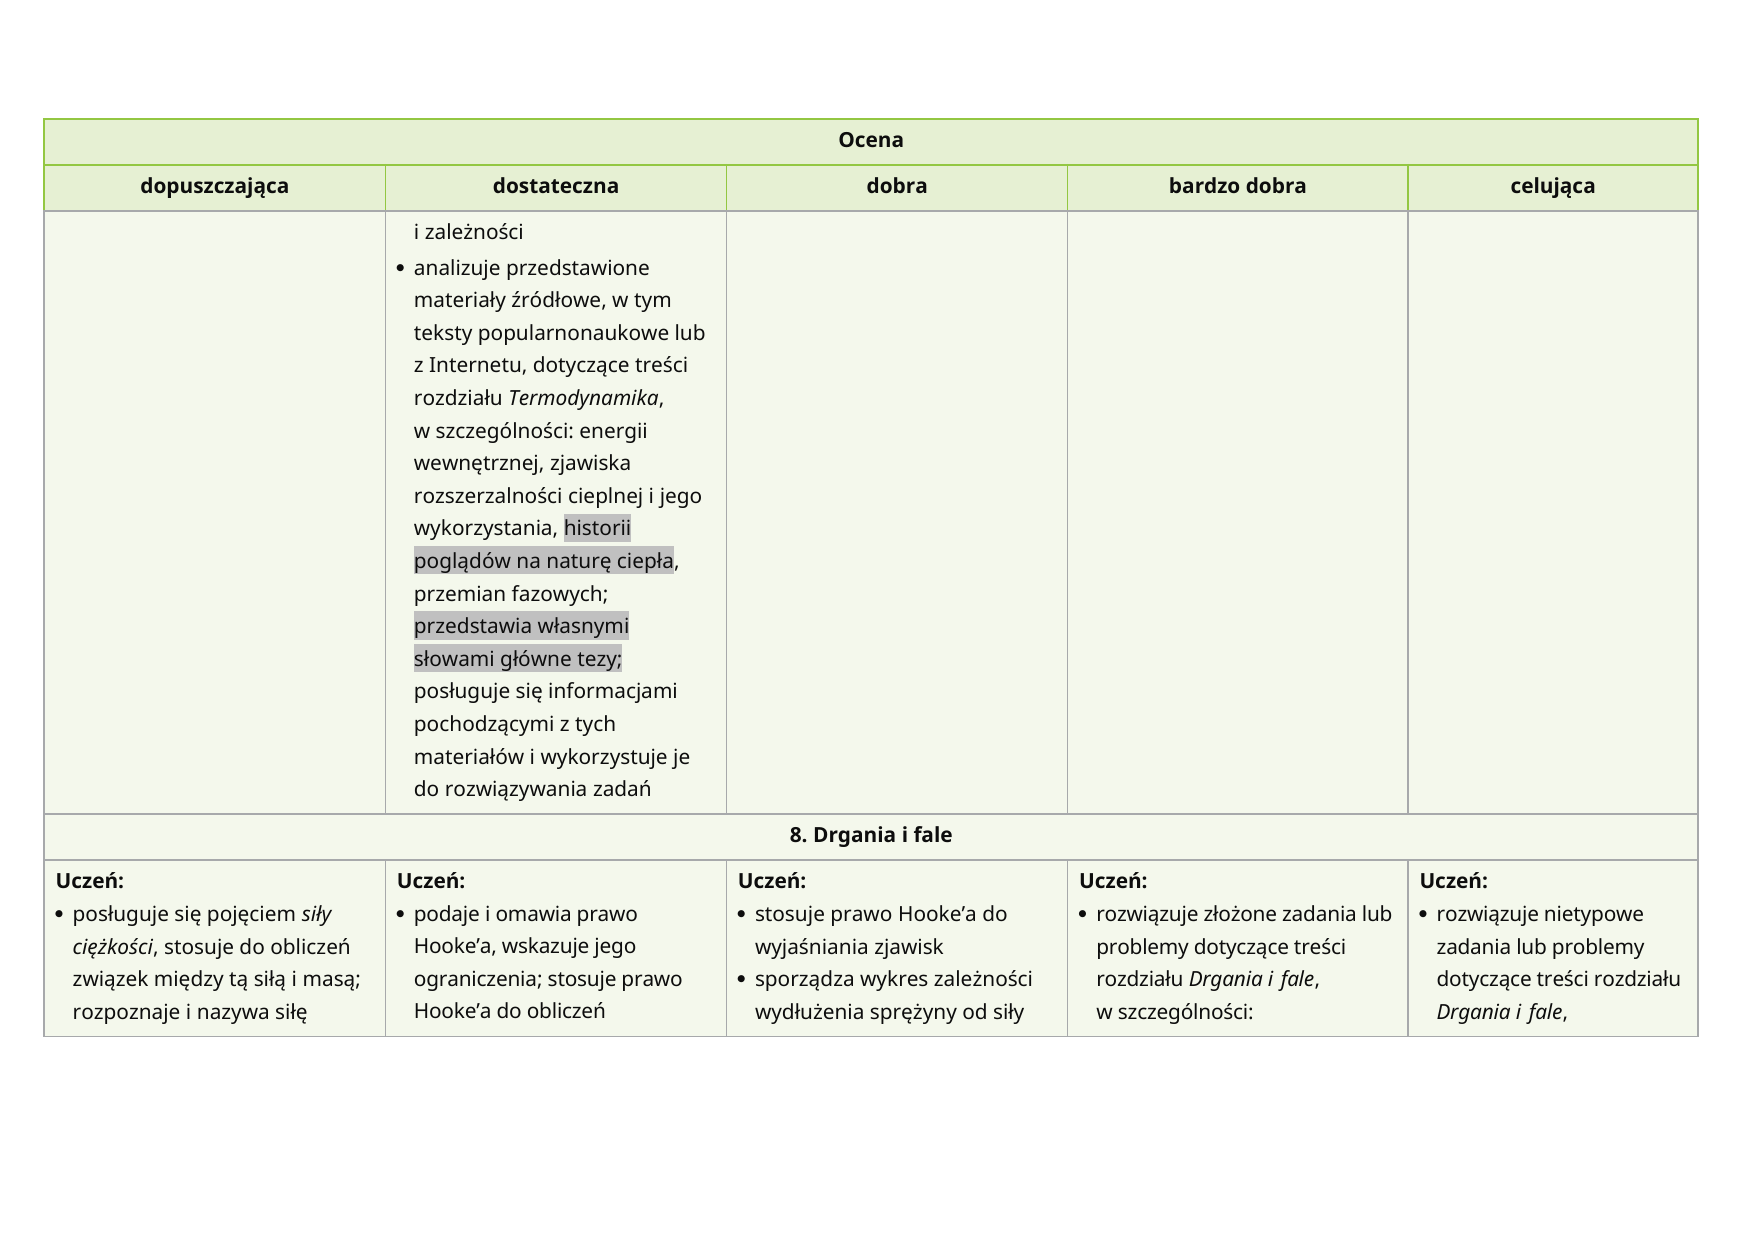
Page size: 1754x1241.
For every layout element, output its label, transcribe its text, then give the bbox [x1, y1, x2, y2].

table_cell dobra [727, 166, 1067, 210]
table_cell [727, 861, 1067, 1036]
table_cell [45, 861, 385, 1036]
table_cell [727, 212, 1067, 813]
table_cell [386, 861, 726, 1036]
table_cell dostateczna [386, 166, 726, 210]
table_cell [1068, 861, 1407, 1036]
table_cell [1409, 212, 1697, 813]
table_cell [1068, 212, 1407, 813]
table_cell celująca [1409, 166, 1697, 210]
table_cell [45, 212, 385, 813]
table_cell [1409, 861, 1697, 1036]
table_cell bardzo dobra [1068, 166, 1407, 210]
table_header Ocena [45, 120, 1697, 164]
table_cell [386, 212, 726, 813]
table_cell dopuszczająca [45, 166, 385, 210]
table_cell 8. Drgania i fale [45, 815, 1697, 859]
